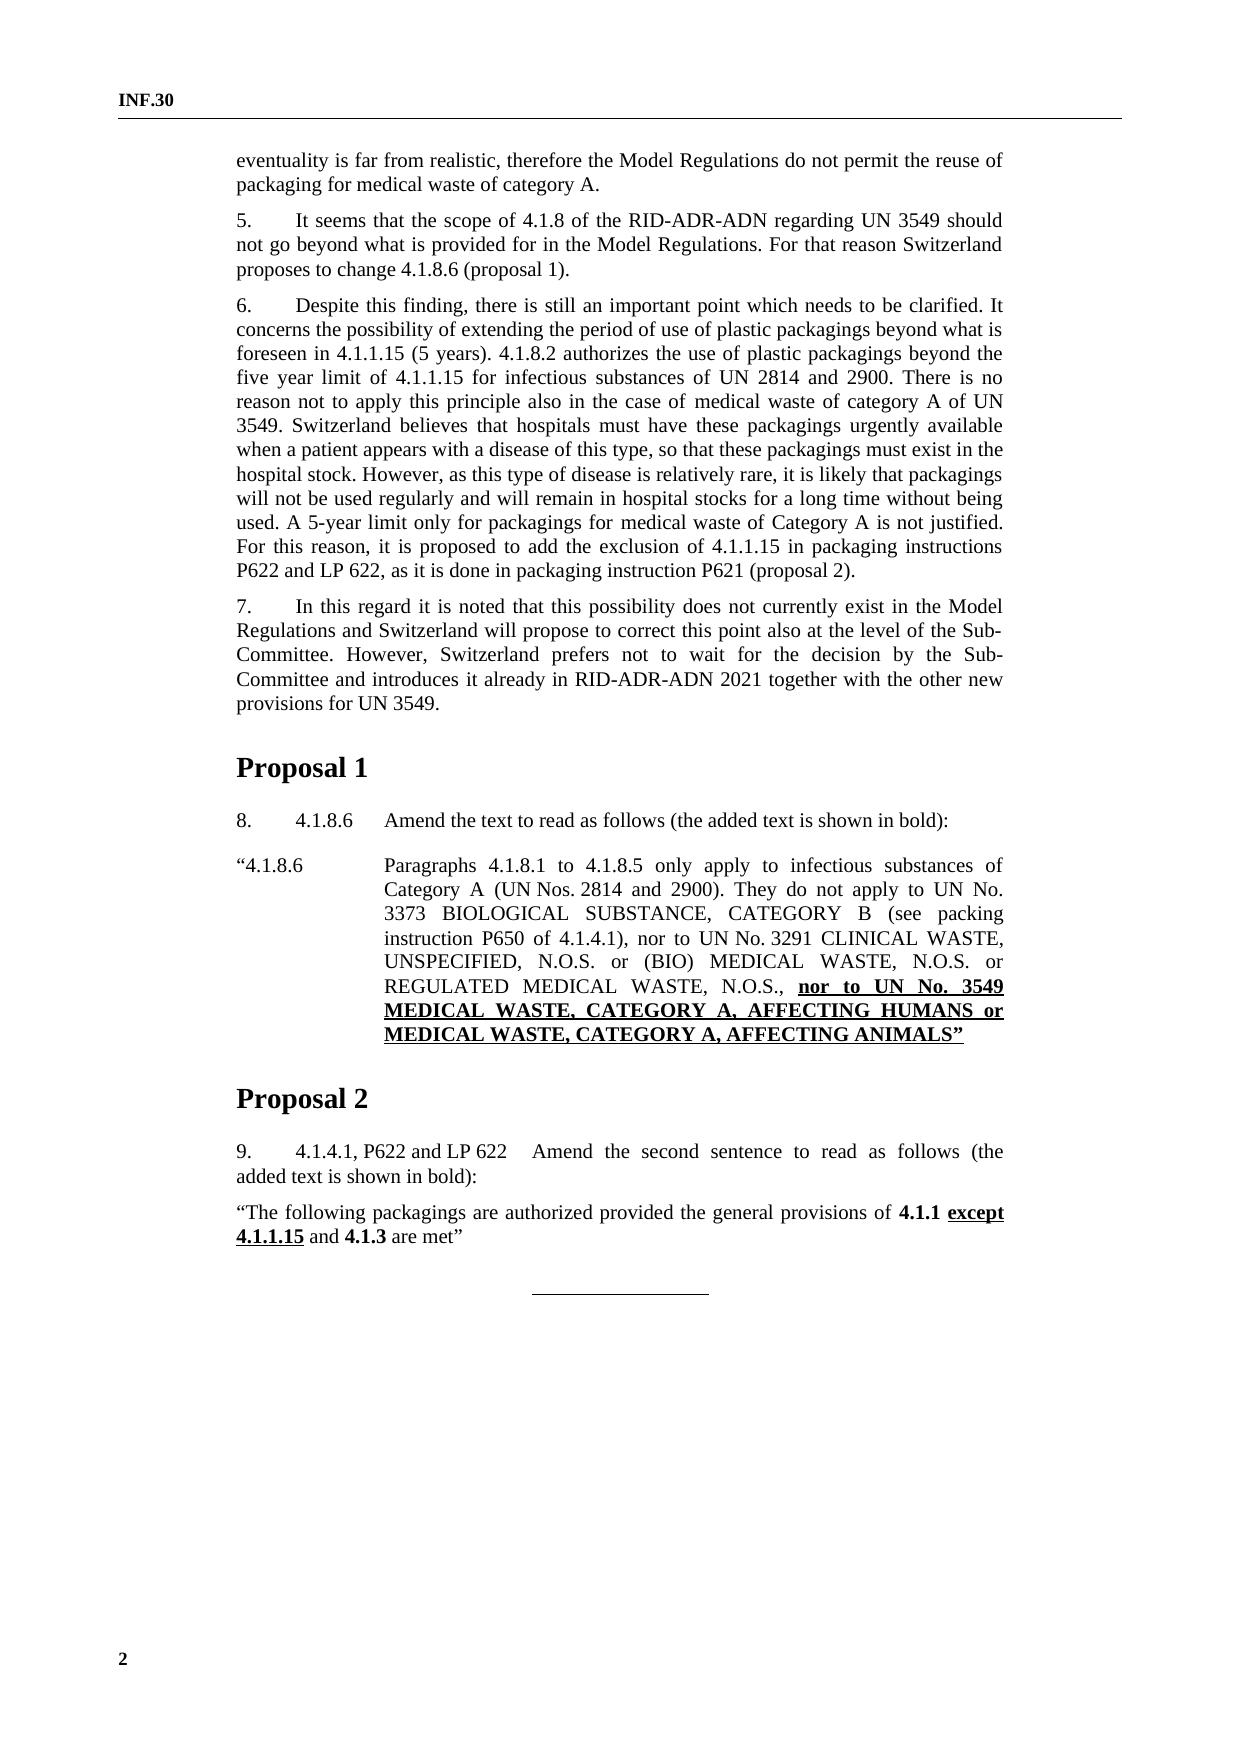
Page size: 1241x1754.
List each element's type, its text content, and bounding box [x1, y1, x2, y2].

text 8. 4.1.8.6 Amend the text to read as follows (the added text is shown in bold): [236, 808, 1004, 832]
text Proposal 1 [118, 752, 1004, 783]
text “The following packagings are authorized provided the general provisions of 4.1.1 except 4.1.1.15 and 4.1.3 are met” [236, 1200, 1004, 1248]
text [236, 148, 1004, 196]
text 9. 4.1.4.1, P622 and LP 622 Amend the second sentence to read as follows (the added text is shown in bold): [236, 1139, 1004, 1188]
text Proposal 2 [118, 1083, 1004, 1114]
text 7. In this regard it is noted that this possibility does not currently exist in the Model Regulations and Switzerland will propose to correct this point also at the level of the Sub-Committee. However, Switzerland prefers not to wait for the decision by the Sub-Committee and introduces it already in RID-ADR-ADN 2021 together with the other new provisions for UN 3549. [236, 594, 1004, 714]
text 6. Despite this finding, there is still an important point which needs to be clarified. It concerns the possibility of extending the period of use of plastic packagings beyond what is foreseen in 4.1.1.15 (5 years). 4.1.8.2 authorizes the use of plastic packagings beyond the five year limit of 4.1.1.15 for infectious substances of UN 2814 and 2900. There is no reason not to apply this principle also in the case of medical waste of category A of UN 3549. Switzerland believes that hospitals must have these packagings urgently available when a patient appears with a disease of this type, so that these packagings must exist in the hospital stock. However, as this type of disease is relatively rare, it is likely that packagings will not be used regularly and will remain in hospital stocks for a long time without being used. A 5-year limit only for packagings for medical waste of Category A is not justified. For this reason, it is proposed to add the exclusion of 4.1.1.15 in packaging instructions P622 and LP 622, as it is done in packaging instruction P621 (proposal 2). [236, 293, 1004, 582]
text 5. It seems that the scope of 4.1.8 of the RID-ADR-ADN regarding UN 3549 should not go beyond what is provided for in the Model Regulations. For that reason Switzerland proposes to change 4.1.8.6 (proposal 1). [236, 208, 1004, 281]
text “4.1.8.6 Paragraphs 4.1.8.1 to 4.1.8.5 only apply to infectious substances of Category A (UN Nos. 2814 and 2900). They do not apply to UN No. 3373 BIOLOGICAL SUBSTANCE, CATEGORY B (see packing instruction P650 of 4.1.4.1), nor to UN No. 3291 CLINICAL WASTE, UNSPECIFIED, N.O.S. or (BIO) MEDICAL WASTE, N.O.S. or REGULATED MEDICAL WASTE, N.O.S., nor to UN No. 3549 MEDICAL WASTE, CATEGORY A, AFFECTING HUMANS or MEDICAL WASTE, CATEGORY A, AFFECTING ANIMALS” [236, 853, 1004, 1046]
